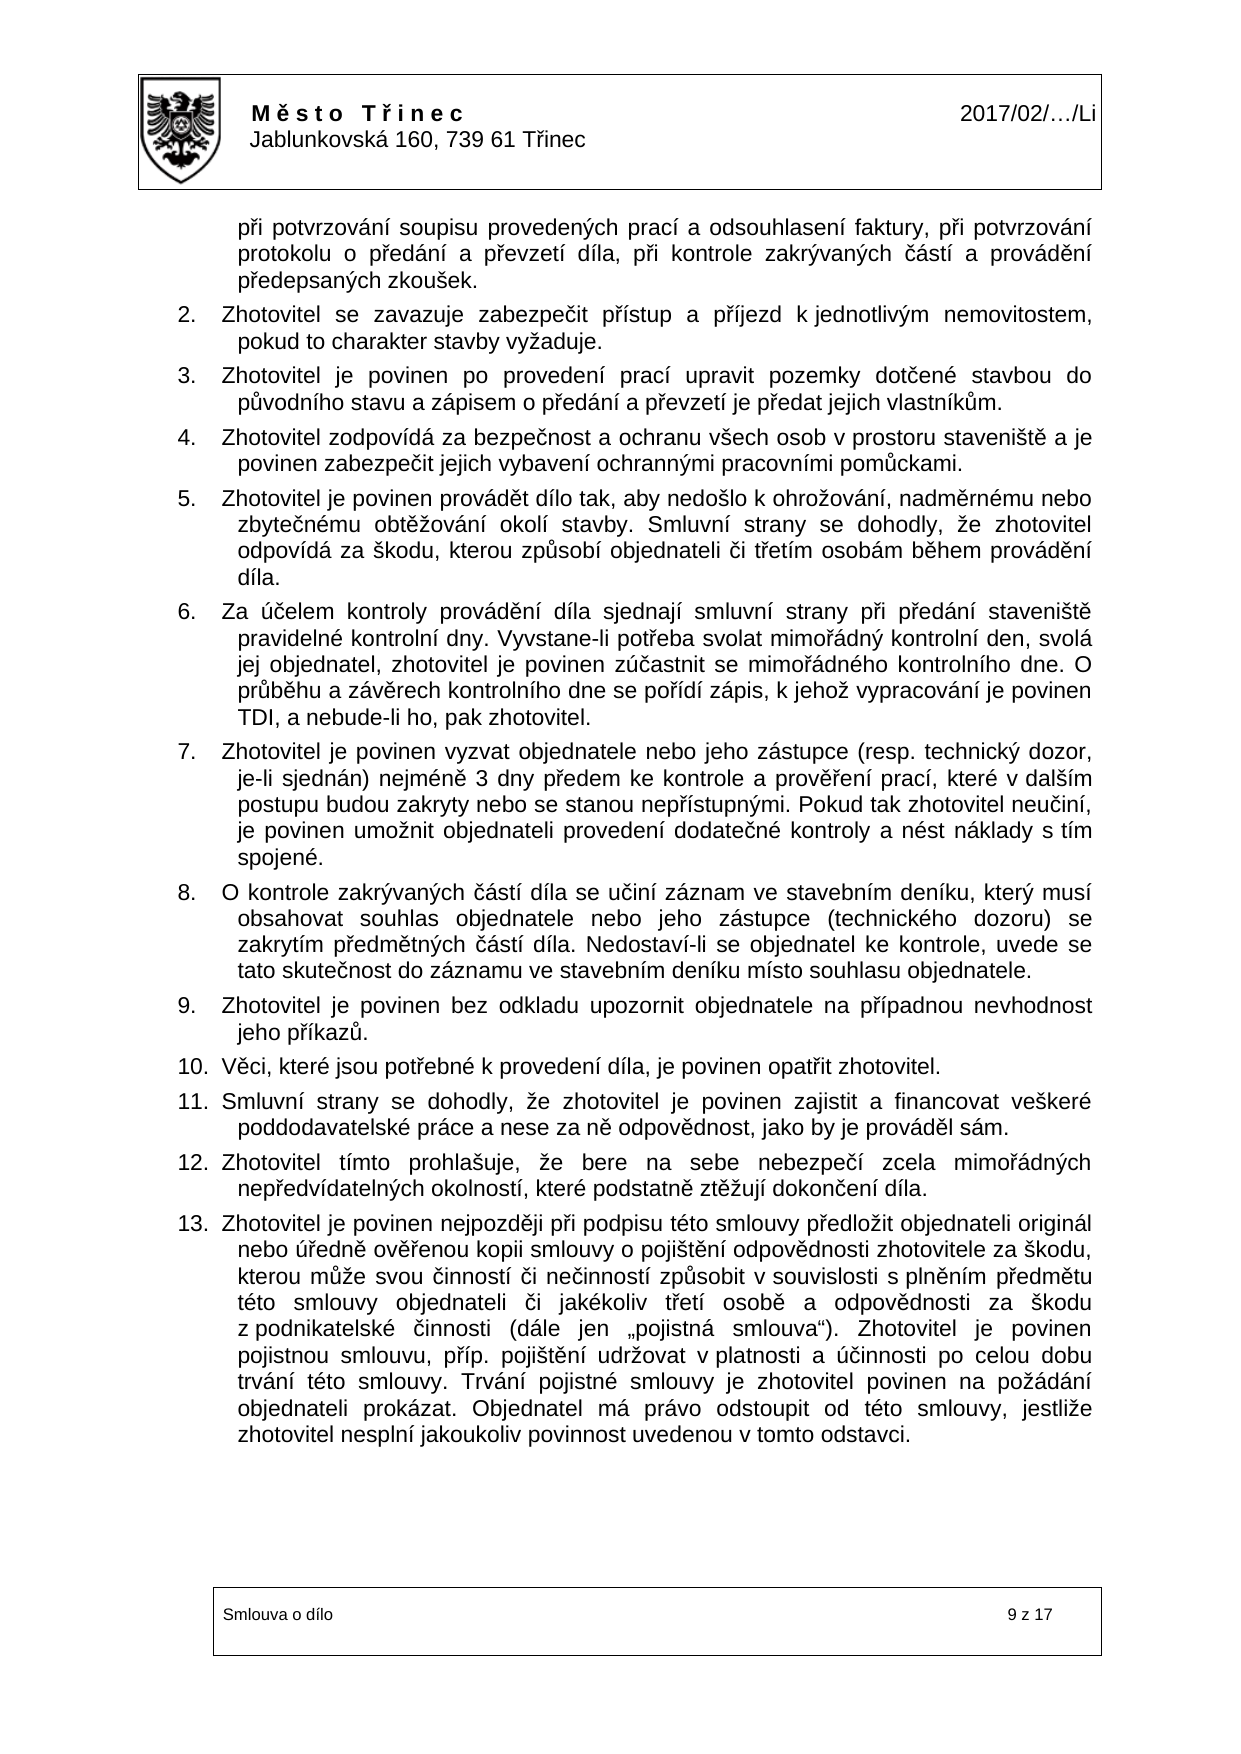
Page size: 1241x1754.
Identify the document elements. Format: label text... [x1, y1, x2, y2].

subtitle 11. Smluvní strany se dohodly, že zhotovitel je povinen zajistit a financovat veškeré poddodavatelské práce a nese za ně odpovědnost, jako by je prováděl sám. [177, 1088, 1093, 1141]
subtitle 4. Zhotovitel zodpovídá za bezpečnost a ochranu všech osob v prostoru staveniště a je povinen zabezpečit jejich vybavení ochrannými pracovními pomůckami. [177, 423, 1093, 476]
subtitle 6. Za účelem kontroly provádění díla sjednají smluvní strany při předání staveniště pravidelné kontrolní dny. Vyvstane-li potřeba svolat mimořádný kontrolní den, svolá jej objednatel, zhotovitel je povinen zúčastnit se mimořádného kontrolního dne. O průběhu a závěrech kontrolního dne se pořídí zápis, k jehož vypracování je povinen TDI, a nebude-li ho, pak zhotovitel. [177, 598, 1093, 730]
subtitle 8. O kontrole zakrývaných částí díla se učiní záznam ve stavebním deníku, který musí obsahovat souhlas objednatele nebo jeho zástupce (technického dozoru) se zakrytím předmětných částí díla. Nedostaví-li se objednatel ke kontrole, uvede se tato skutečnost do záznamu ve stavebním deníku místo souhlasu objednatele. [177, 878, 1093, 984]
subtitle 10. Věci, které jsou potřebné k provedení díla, je povinen opatřit zhotovitel. [177, 1053, 1093, 1079]
subtitle 5. Zhotovitel je povinen provádět dílo tak, aby nedošlo k ohrožování, nadměrnému nebo zbytečnému obtěžování okolí stavby. Smluvní strany se dohodly, že zhotovitel odpovídá za škodu, kterou způsobí objednateli či třetím osobám během provádění díla. [177, 484, 1093, 590]
subtitle 7. Zhotovitel je povinen vyzvat objednatele nebo jeho zástupce (resp. technický dozor, je-li sjednán) nejméně 3 dny předem ke kontrole a prověření prací, které v dalším postupu budou zakryty nebo se stanou nepřístupnými. Pokud tak zhotovitel neučiní, je povinen umožnit objednateli provedení dodatečné kontroly a nést náklady s tím spojené. [177, 738, 1093, 870]
subtitle 9. Zhotovitel je povinen bez odkladu upozornit objednatele na případnou nevhodnost jeho příkazů. [177, 992, 1093, 1045]
subtitle 13. Zhotovitel je povinen nejpozději při podpisu této smlouvy předložit objednateli originál nebo úředně ověřenou kopii smlouvy o pojištění odpovědnosti zhotovitele za škodu, kterou může svou činností či nečinností způsobit v souvislosti s plněním předmětu této smlouvy objednateli či jakékoliv třetí osobě a odpovědnosti za škodu z podnikatelské činnosti (dále jen „pojistná smlouva“). Zhotovitel je povinen pojistnou smlouvu, příp. pojištění udržovat v platnosti a účinnosti po celou dobu trvání této smlouvy. Trvání pojistné smlouvy je zhotovitel povinen na požádání objednateli prokázat. Objednatel má právo odstoupit od této smlouvy, jestliže zhotovitel nesplní jakoukoliv povinnost uvedenou v tomto odstavci. [177, 1210, 1093, 1447]
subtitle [177, 214, 1093, 293]
subtitle 12. Zhotovitel tímto prohlašuje, že bere na sebe nebezpečí zcela mimořádných nepředvídatelných okolností, které podstatně ztěžují dokončení díla. [177, 1149, 1093, 1202]
subtitle 2. Zhotovitel se zavazuje zabezpečit přístup a příjezd k jednotlivým nemovitostem, pokud to charakter stavby vyžaduje. [177, 301, 1093, 354]
subtitle 3. Zhotovitel je povinen po provedení prací upravit pozemky dotčené stavbou do původního stavu a zápisem o předání a převzetí je předat jejich vlastníkům. [177, 362, 1093, 415]
